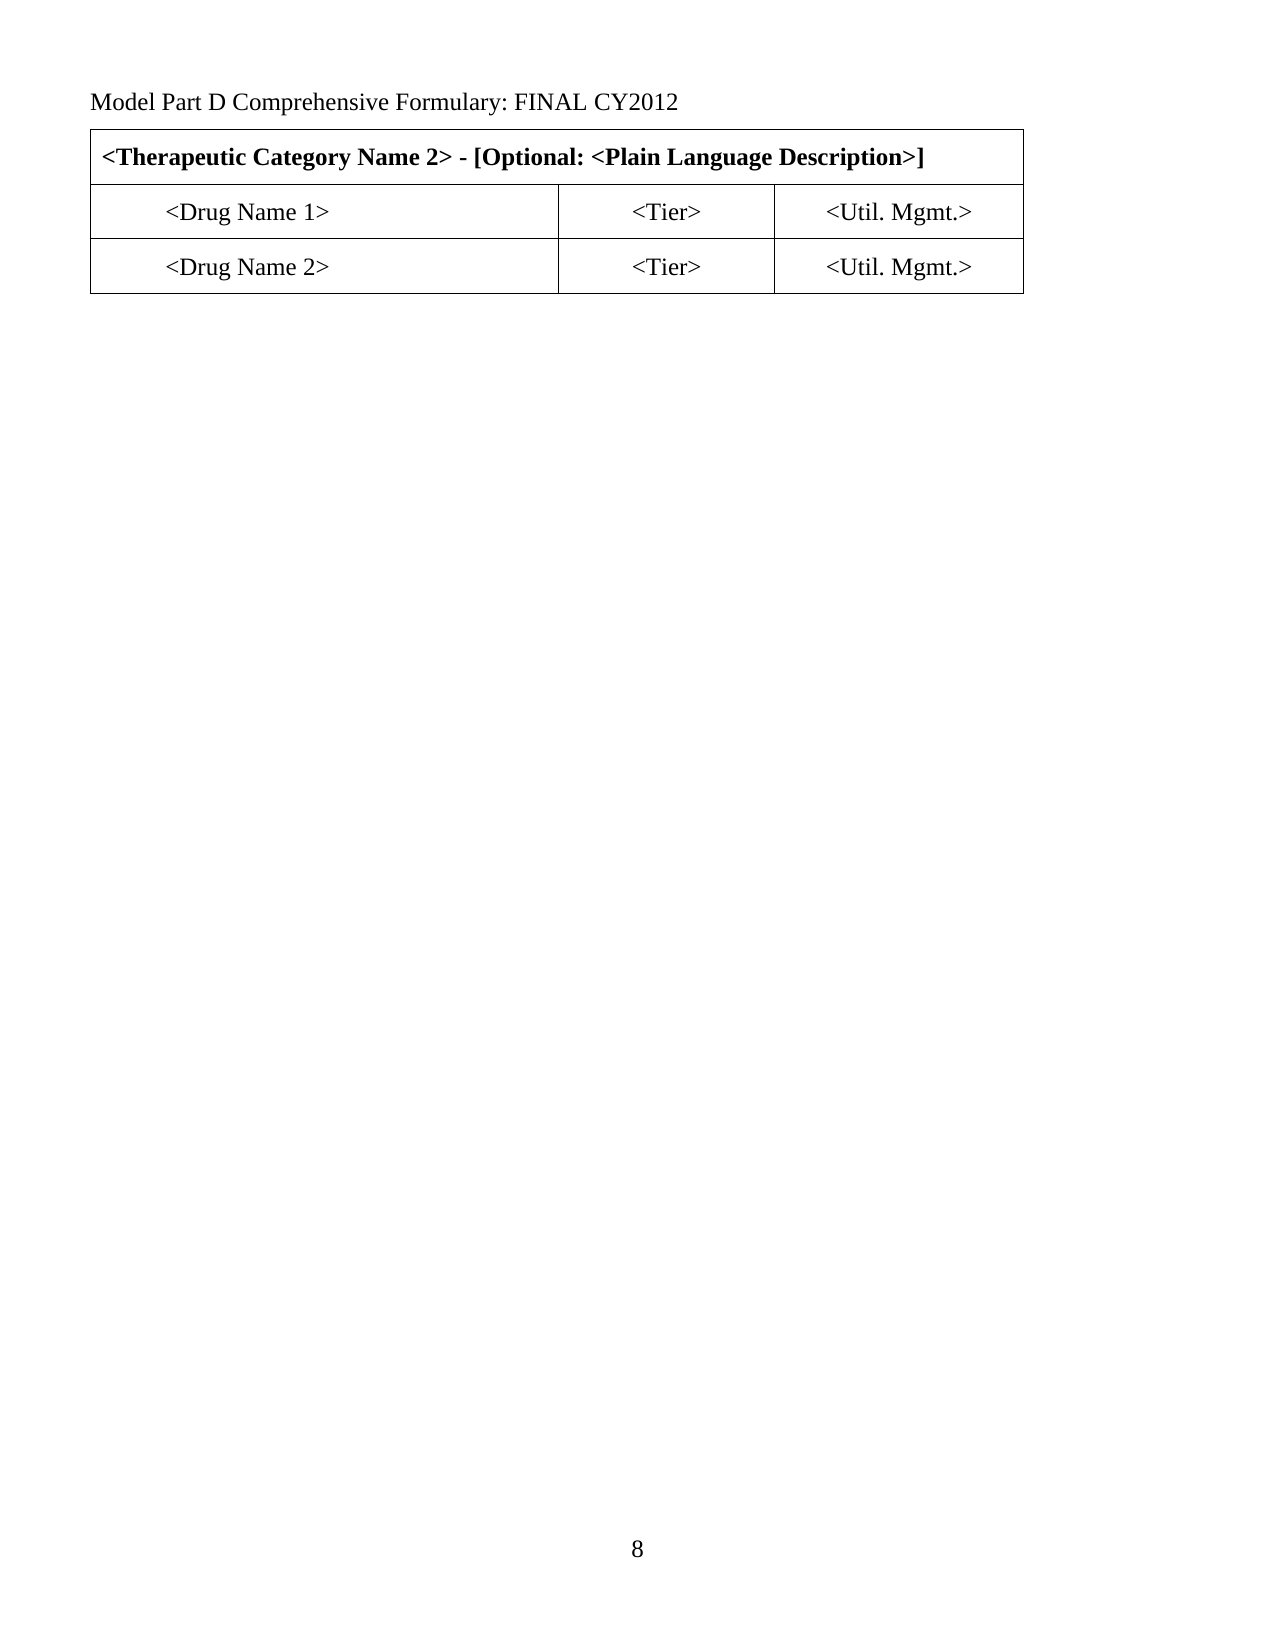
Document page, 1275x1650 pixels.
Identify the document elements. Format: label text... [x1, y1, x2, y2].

table_cell <Util. Mgmt.> [775, 185, 1023, 238]
table_cell <Therapeutic Category Name 2> - [Optional: <Plain Language Description>] [91, 130, 1023, 183]
table_cell <Drug Name 2> [91, 239, 558, 293]
table_cell <Util. Mgmt.> [775, 239, 1023, 293]
table_cell <Drug Name 1> [91, 185, 558, 238]
table_cell <Tier> [559, 185, 774, 238]
table_cell <Tier> [559, 239, 774, 293]
